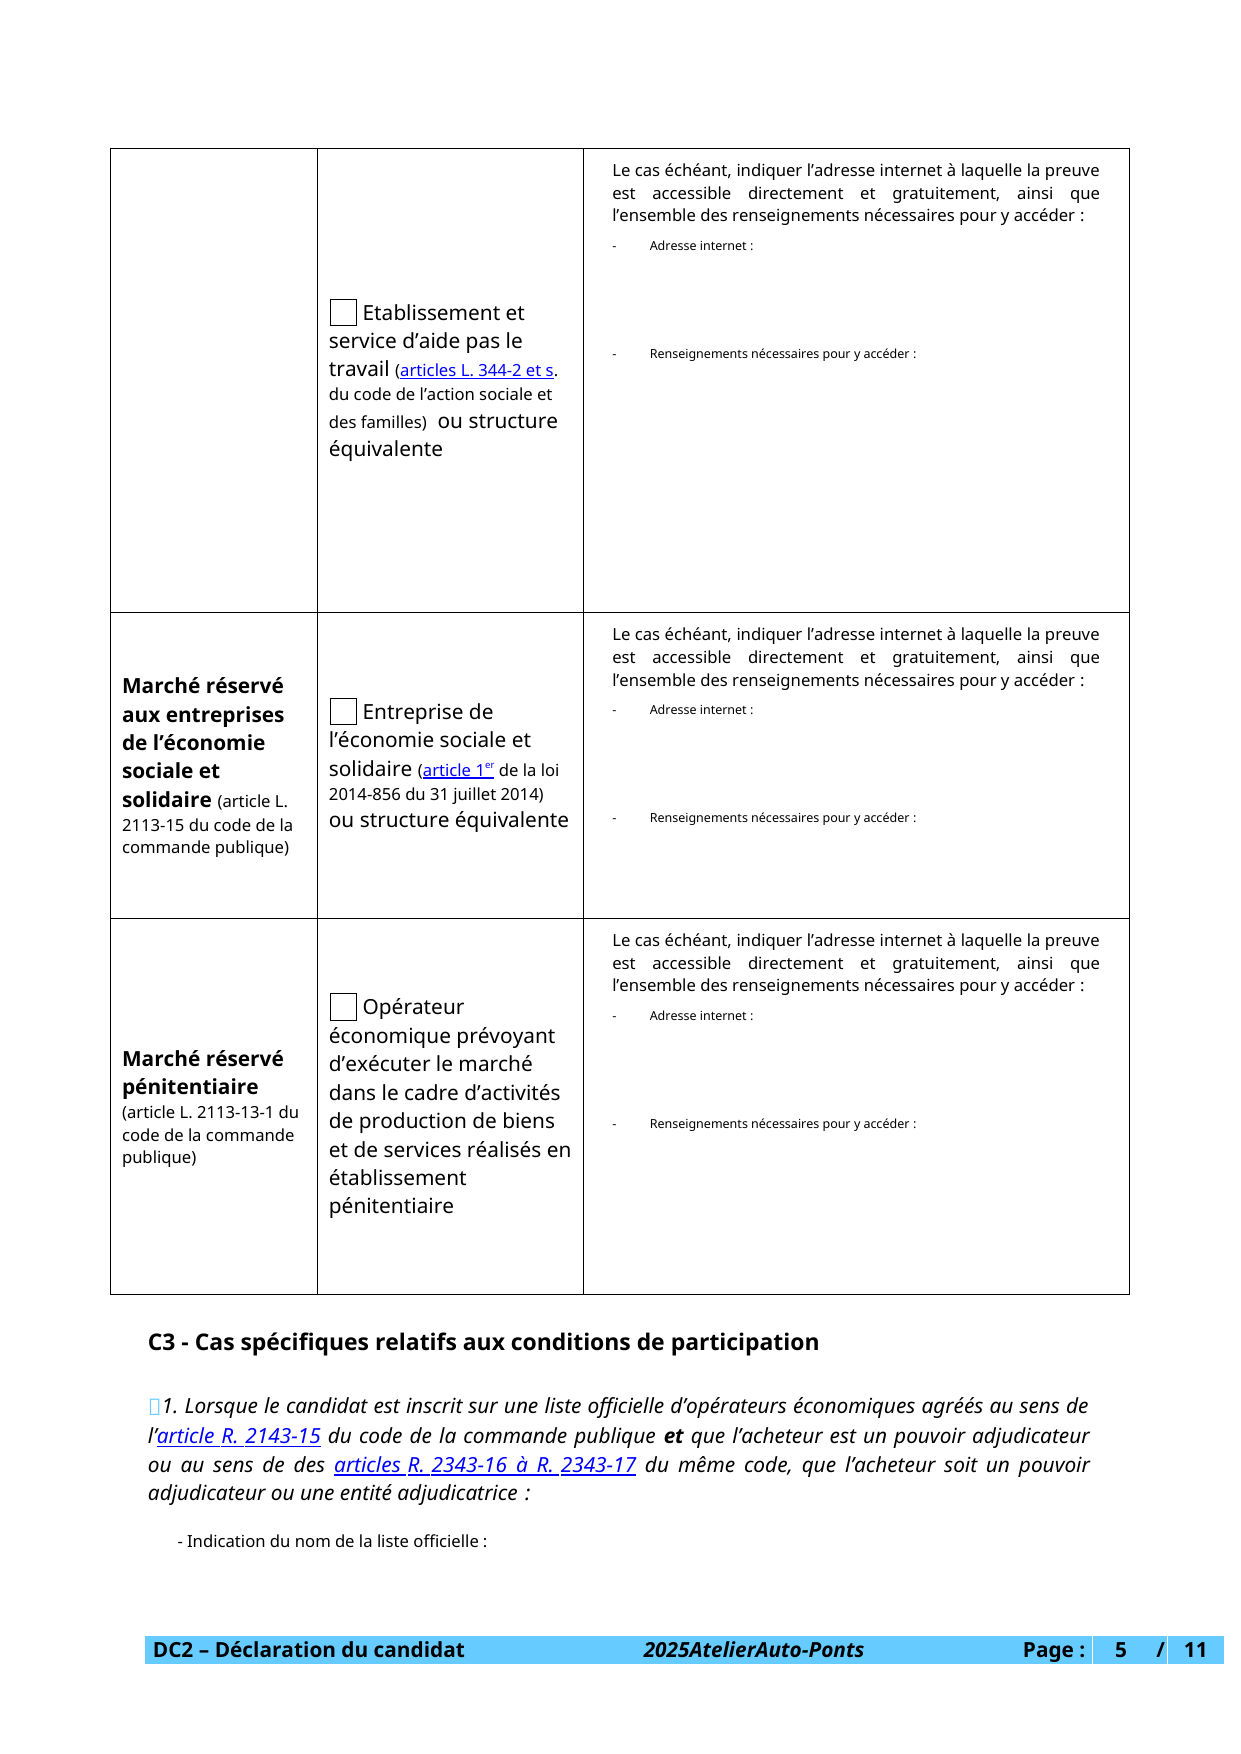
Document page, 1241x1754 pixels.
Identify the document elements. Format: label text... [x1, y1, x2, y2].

table_cell Marché réservé aux entreprises de l’économie sociale et solidaire (article L. 2113-15 du code de la commande publique) [111, 613, 317, 917]
table_cell Opérateur économique prévoyant d’exécuter le marché dans le cadre d’activités de production de biens et de services réalisés en établissement pénitentiaire [318, 919, 583, 1294]
table_cell Entreprise de l’économie sociale et solidaire (article 1er de la loi 2014-856 du 31 juillet 2014) ou structure équivalente [318, 613, 583, 917]
table_cell Marché réservé pénitentiaire (article L. 2113-13-1 du code de la commande publique) [111, 919, 317, 1294]
table_cell Etablissement et service d’aide pas le travail (articles L. 344-2 et s. du code de l’action sociale et des familles) ou structure équivalente [318, 149, 583, 612]
text 1. Lorsque le candidat est inscrit sur une liste officielle d’opérateurs économiques agréés au sens de l’article R. 2143-15 du code de la commande publique et que l’acheteur est un pouvoir adjudicateur ou au sens de des articles R. 2343-16 à R. 2343-17 du même code, que l’acheteur soit un pouvoir adjudicateur ou une entité adjudicatrice : [148, 1389, 1093, 1507]
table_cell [584, 149, 1129, 612]
text C3 - Cas spécifiques relatifs aux conditions de participation [148, 1326, 1093, 1358]
text - Indication du nom de la liste officielle : [177, 1530, 1093, 1552]
